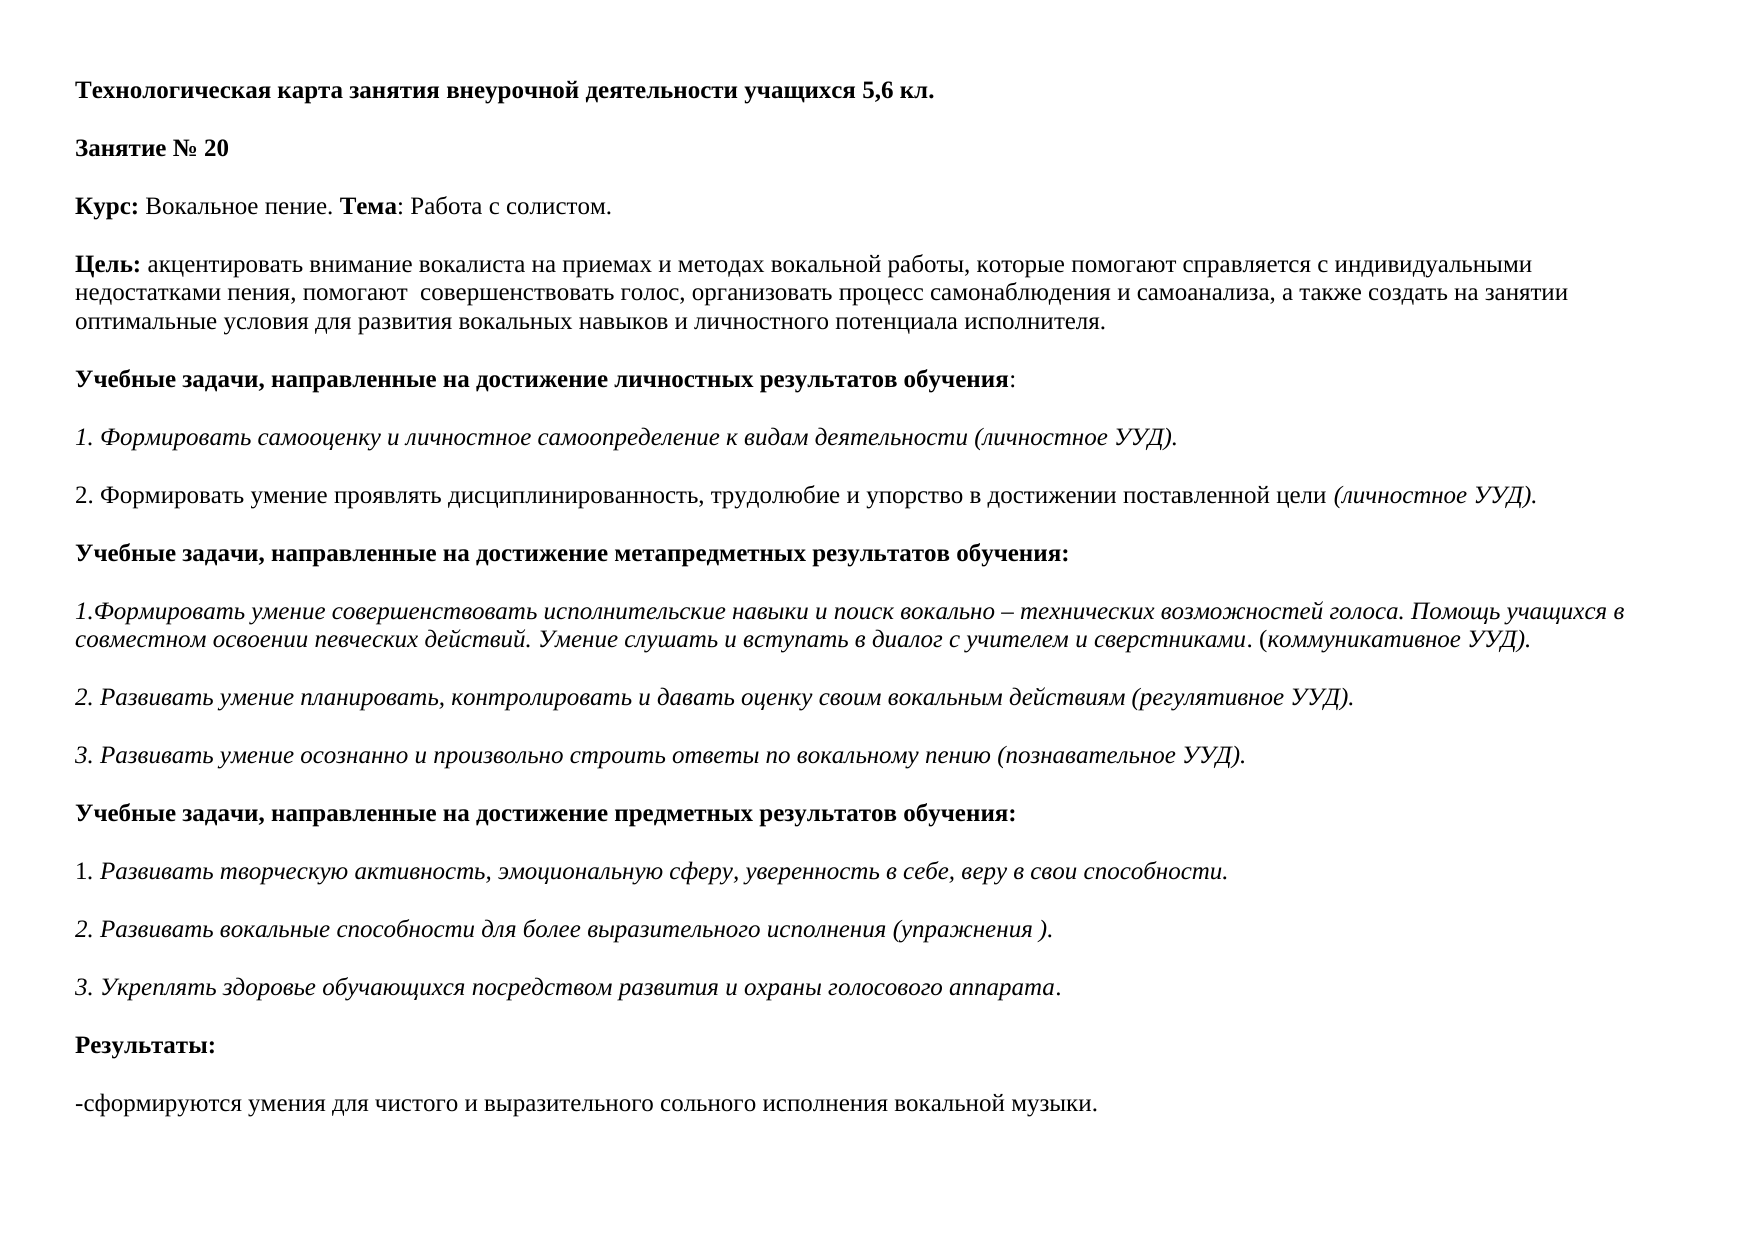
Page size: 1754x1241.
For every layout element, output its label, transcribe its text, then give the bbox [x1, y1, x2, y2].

text Учебные задачи, направленные на достижение метапредметных результатов обучения: [75, 538, 1679, 567]
text Технологическая карта занятия внеурочной деятельности учащихся 5,6 кл. [75, 75, 1679, 104]
text 2. Развивать вокальные способности для более выразительного исполнения (упражнения ). [75, 914, 1679, 943]
text 1. Развивать творческую активность, эмоциональную сферу, уверенность в себе, веру в свои способности. [75, 856, 1679, 885]
text Учебные задачи, направленные на достижение личностных результатов обучения: [75, 364, 1679, 393]
text 2. Развивать умение планировать, контролировать и давать оценку своим вокальным действиям (регулятивное УУД). [75, 682, 1679, 711]
text 3. Развивать умение осознанно и произвольно строить ответы по вокальному пению (познавательное УУД). [75, 740, 1679, 769]
text Занятие № 20 [75, 133, 1679, 162]
text 2. Формировать умение проявлять дисциплинированность, трудолюбие и упорство в достижении поставленной цели (личностное УУД). [75, 480, 1679, 509]
text Курс: Вокальное пение. Тема: Работа с солистом. [75, 191, 1679, 219]
text 1.Формировать умение совершенствовать исполнительские навыки и поиск вокально – технических возможностей голоса. Помощь учащихся в совместном освоении певческих действий. Умение слушать и вступать в диалог с учителем и сверстниками. (коммуникативное УУД). [75, 596, 1679, 653]
text Цель: акцентировать внимание вокалиста на приемах и методах вокальной работы, которые помогают справляется с индивидуальными недостатками пения, помогают совершенствовать голос, организовать процесс самонаблюдения и самоанализа, а также создать на занятии оптимальные условия для развития вокальных навыков и личностного потенциала исполнителя. [75, 249, 1679, 335]
text Результаты: [75, 1030, 1679, 1059]
text Учебные задачи, направленные на достижение предметных результатов обучения: [75, 798, 1679, 827]
text 1. Формировать самооценку и личностное самоопределение к видам деятельности (личностное УУД). [75, 422, 1679, 451]
text -сформируются умения для чистого и выразительного сольного исполнения вокальной музыки. [75, 1088, 1679, 1117]
text 3. Укреплять здоровье обучающихся посредством развития и охраны голосового аппарата. [75, 972, 1679, 1001]
